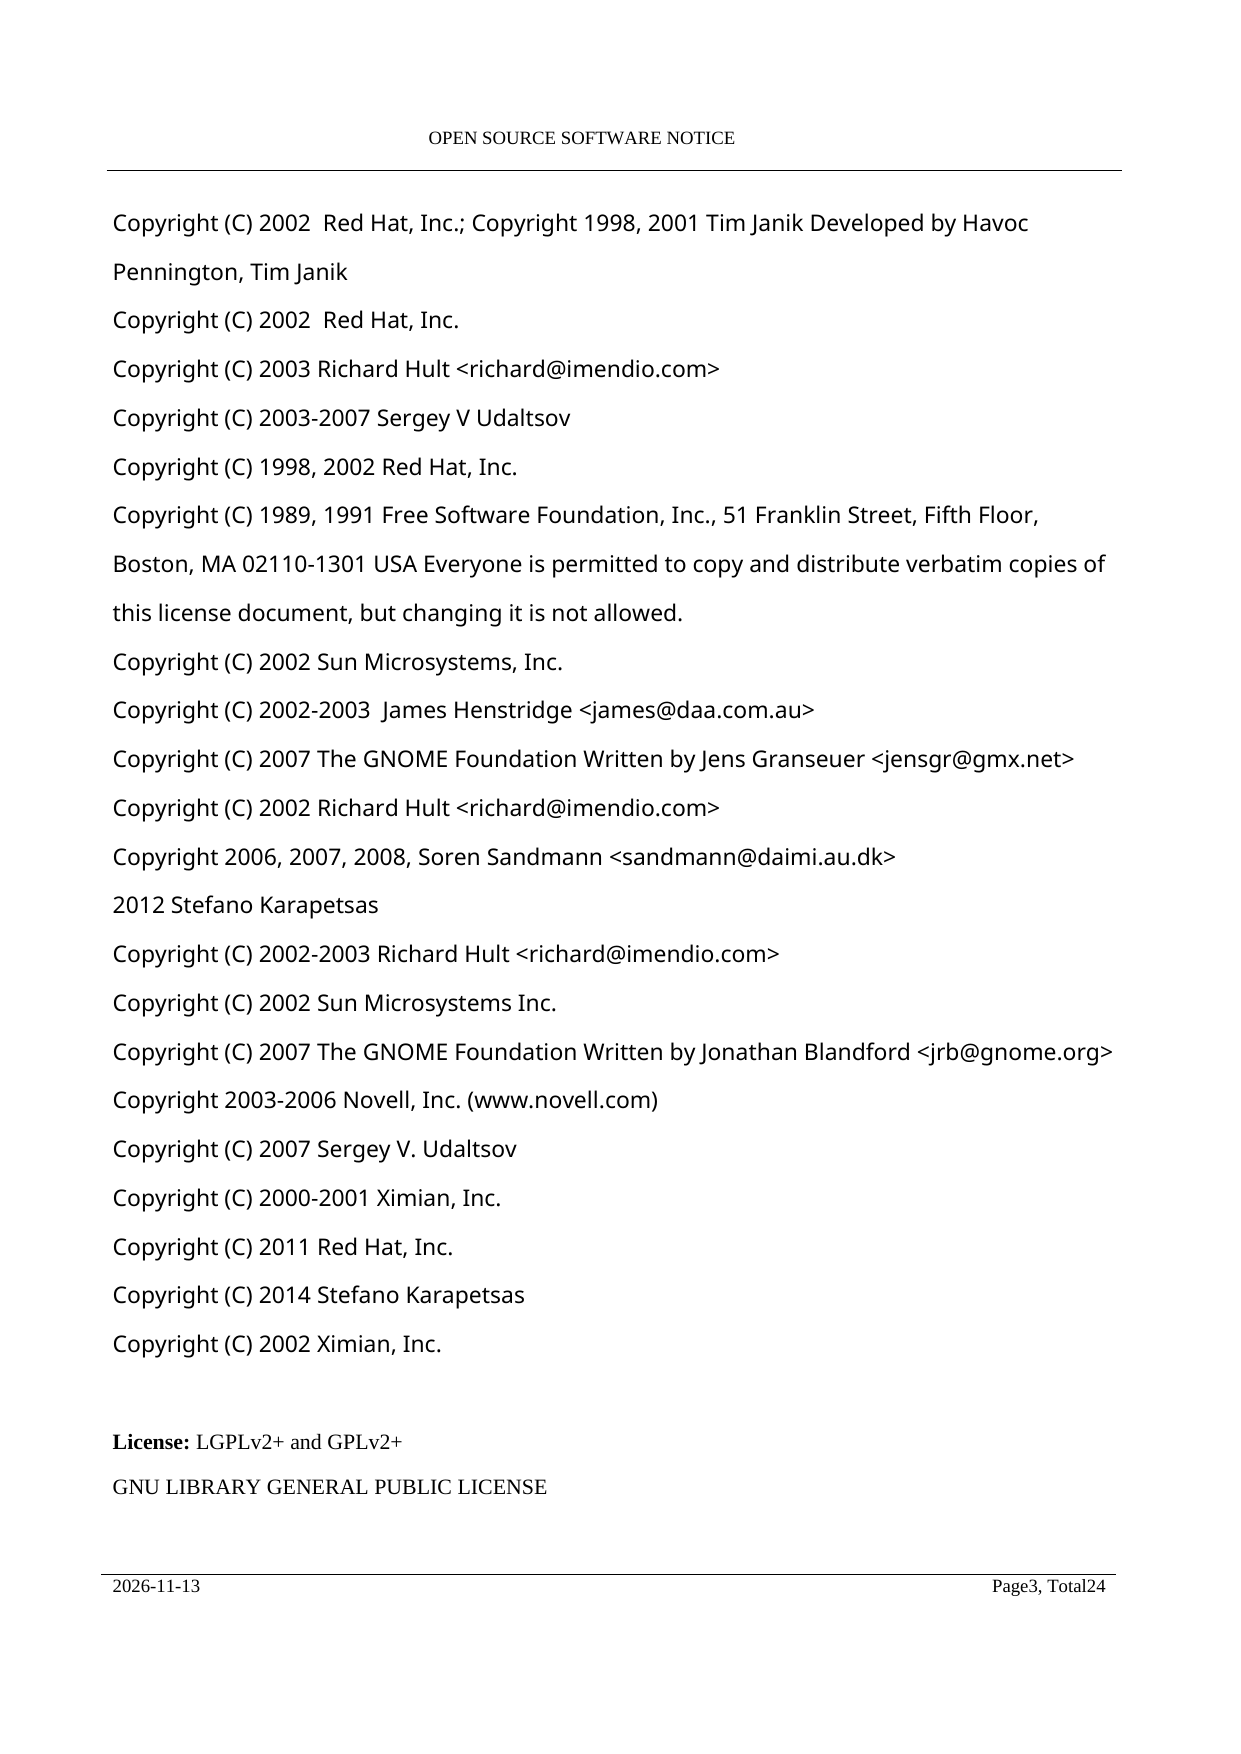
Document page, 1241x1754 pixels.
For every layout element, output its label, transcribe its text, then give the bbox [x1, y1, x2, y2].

text License: LGPLv2+ and GPLv2+ [112, 1425, 1128, 1458]
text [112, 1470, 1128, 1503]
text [112, 206, 1128, 1409]
